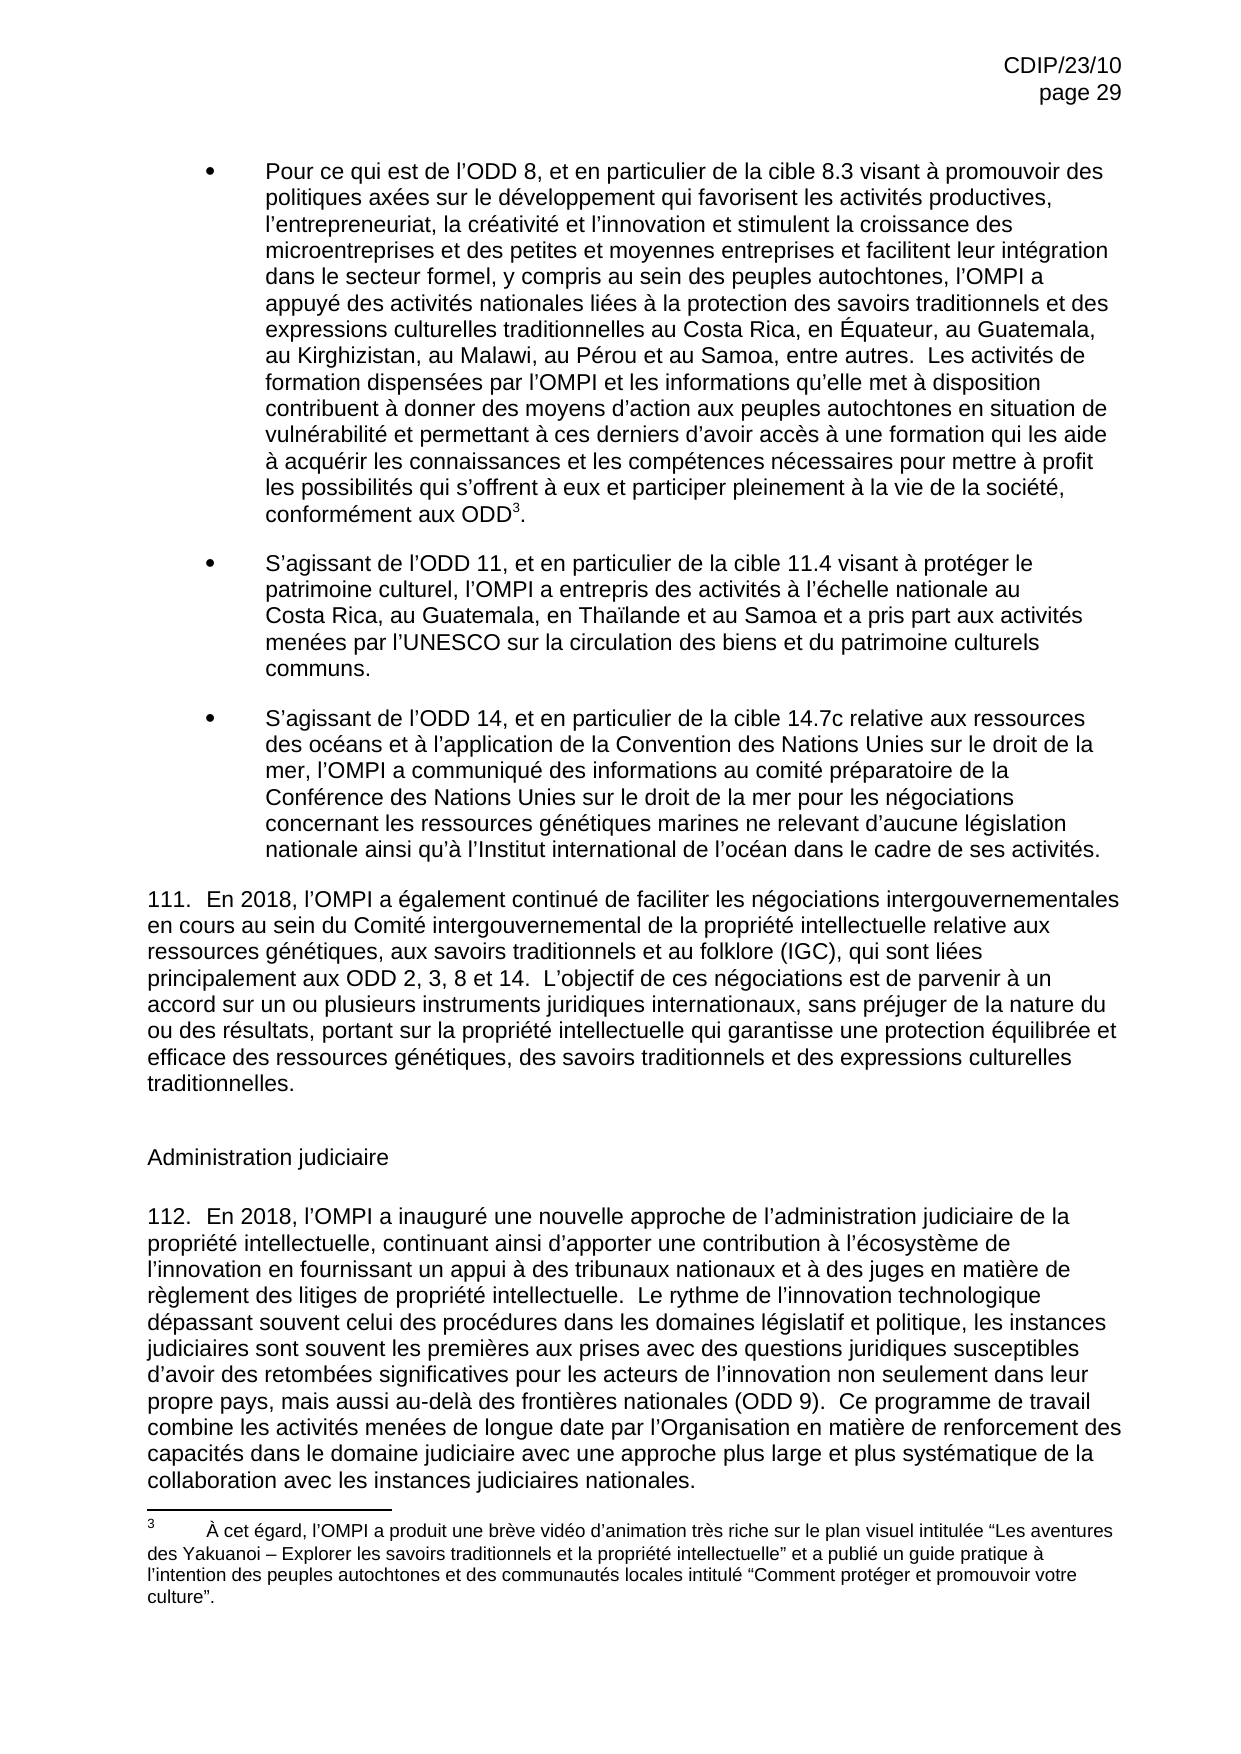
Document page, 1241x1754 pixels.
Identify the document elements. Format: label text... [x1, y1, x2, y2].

list S’agissant de l’ODD 11, et en particulier de la cible 11.4 visant à protéger le patrimoine culturel, l’OMPI a entrepris des activités à l’échelle nationale au Costa Rica, au Guatemala, en Thaïlande et au Samoa et a pris part aux activités menées par l’UNESCO sur la circulation des biens et du patrimoine culturels communs. [206, 550, 1122, 682]
subtitle Administration judiciaire [147, 1144, 1122, 1171]
text En 2018, l’OMPI a inauguré une nouvelle approche de l’administration judiciaire de la propriété intellectuelle, continuant ainsi d’apporter une contribution à l’écosystème de l’innovation en fournissant un appui à des tribunaux nationaux et à des juges en matière de règlement des litiges de propriété intellectuelle. Le rythme de l’innovation technologique dépassant souvent celui des procédures dans les domaines législatif et politique, les instances judiciaires sont souvent les premières aux prises avec des questions juridiques susceptibles d’avoir des retombées significatives pour les acteurs de l’innovation non seulement dans leur propre pays, mais aussi au-delà des frontières nationales (ODD 9). Ce programme de travail combine les activités menées de longue date par l’Organisation en matière de renforcement des capacités dans le domaine judiciaire avec une approche plus large et plus systématique de la collaboration avec les instances judiciaires nationales. [147, 1203, 1122, 1493]
text En 2018, l’OMPI a également continué de faciliter les négociations intergouvernementales en cours au sein du Comité intergouvernemental de la propriété intellectuelle relative aux ressources génétiques, aux savoirs traditionnels et au folklore (IGC), qui sont liées principalement aux ODD 2, 3, 8 et 14. L’objectif de ces négociations est de parvenir à un accord sur un ou plusieurs instruments juridiques internationaux, sans préjuger de la nature du ou des résultats, portant sur la propriété intellectuelle qui garantisse une protection équilibrée et efficace des ressources génétiques, des savoirs traditionnels et des expressions culturelles traditionnelles. [147, 886, 1122, 1096]
list S’agissant de l’ODD 14, et en particulier de la cible 14.7c relative aux ressources des océans et à l’application de la Convention des Nations Unies sur le droit de la mer, l’OMPI a communiqué des informations au comité préparatoire de la Conférence des Nations Unies sur le droit de la mer pour les négociations concernant les ressources génétiques marines ne relevant d’aucune législation nationale ainsi qu’à l’Institut international de l’océan dans le cadre de ses activités. [206, 704, 1122, 863]
list Pour ce qui est de l’ODD 8, et en particulier de la cible 8.3 visant à promouvoir des politiques axées sur le développement qui favorisent les activités productives, l’entrepreneuriat, la créativité et l’innovation et stimulent la croissance des microentreprises et des petites et moyennes entreprises et facilitent leur intégration dans le secteur formel, y compris au sein des peuples autochtones, l’OMPI a appuyé des activités nationales liées à la protection des savoirs traditionnels et des expressions culturelles traditionnelles au Costa Rica, en Équateur, au Guatemala, au Kirghizistan, au Malawi, au Pérou et au Samoa, entre autres. Les activités de formation dispensées par l’OMPI et les informations qu’elle met à disposition contribuent à donner des moyens d’action aux peuples autochtones en situation de vulnérabilité et permettant à ces derniers d’avoir accès à une formation qui les aide à acquérir les connaissances et les compétences nécessaires pour mettre à profit les possibilités qui s’offrent à eux et participer pleinement à la vie de la société, conformément aux ODD. [206, 158, 1122, 527]
